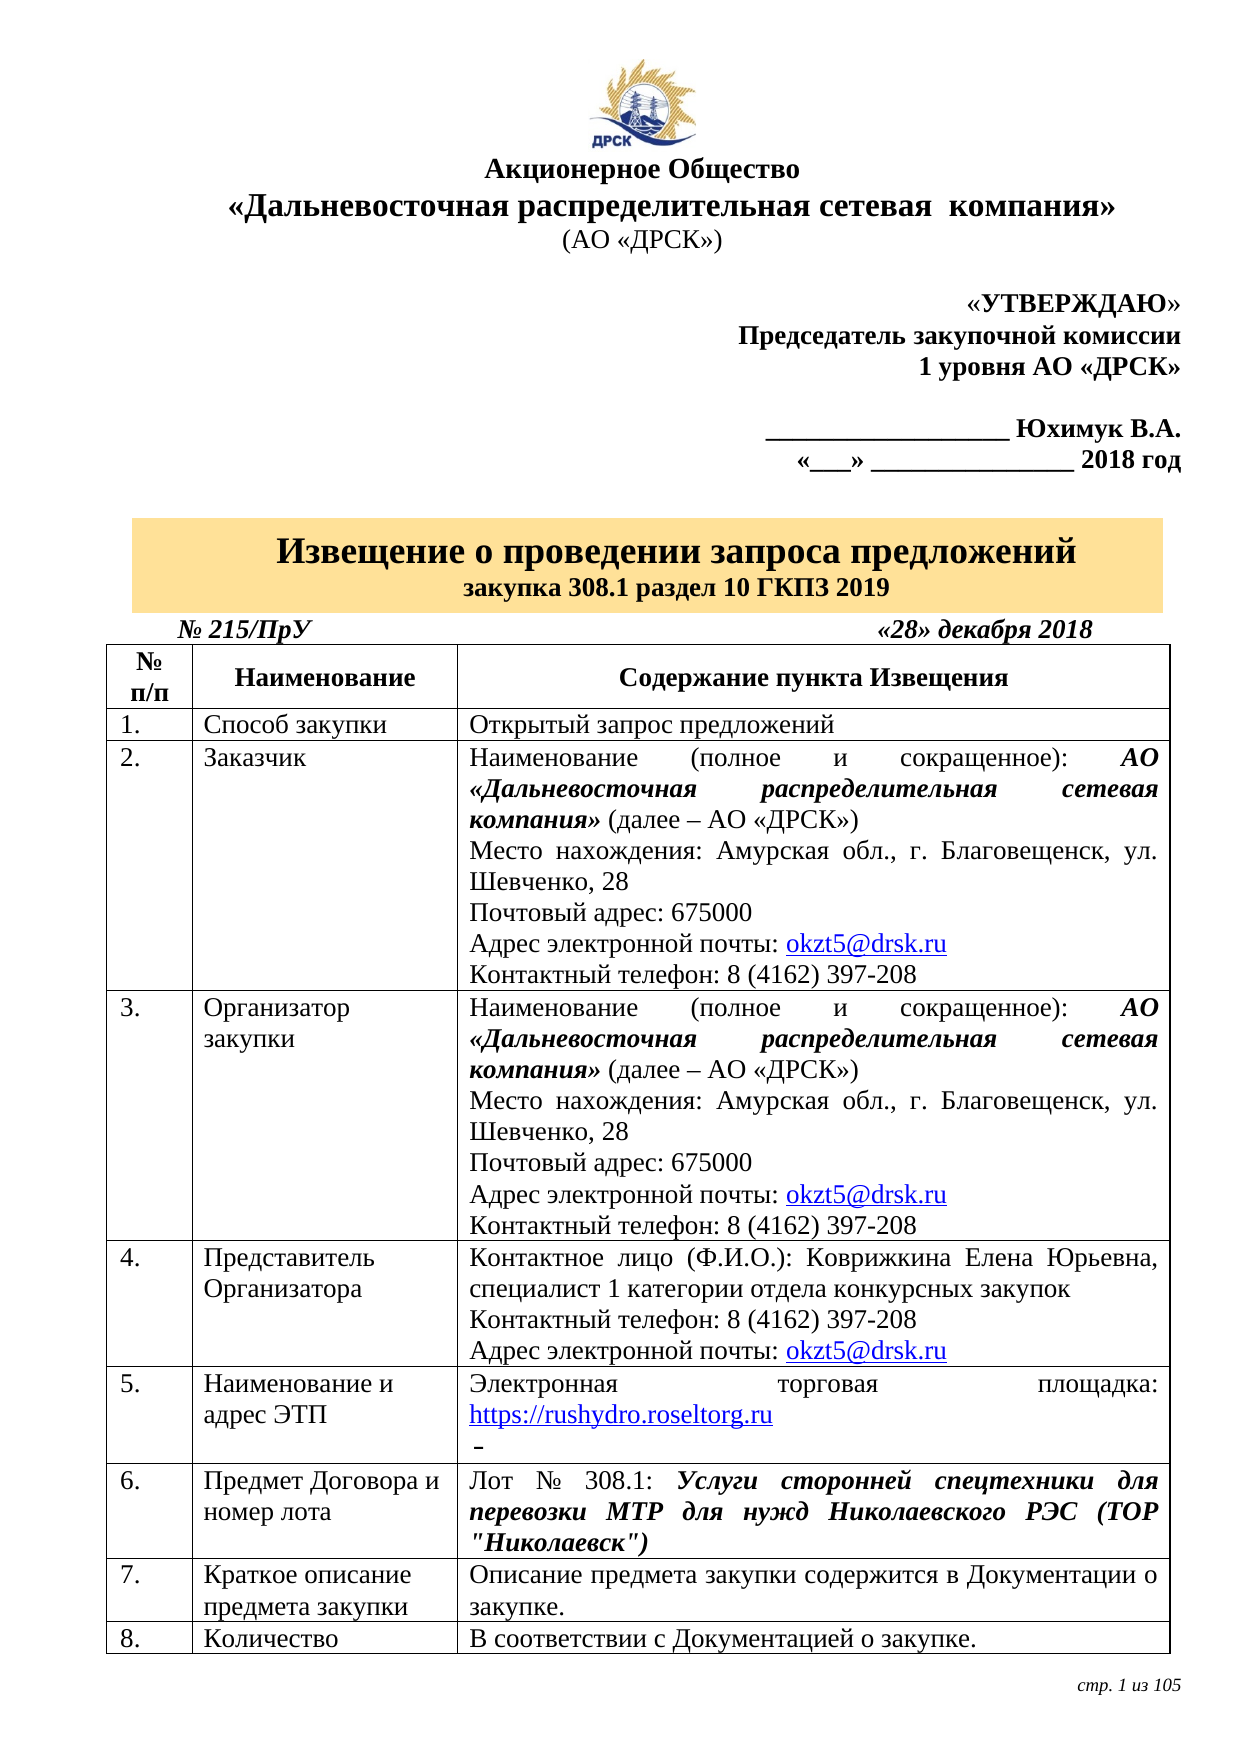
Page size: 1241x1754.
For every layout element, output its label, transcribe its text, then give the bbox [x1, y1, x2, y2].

table_cell Открытый запрос предложений [458, 709, 1169, 739]
table_cell [107, 741, 192, 990]
table_header Наименование [193, 645, 457, 707]
table_cell Наименование (полное и сокращенное): АО «Дальневосточная распределительная сетевая компания» (далее – АО «ДРСК») Место нахождения: Амурская обл., г. Благовещенск, ул. Шевченко, 28 Почтовый адрес: 675000 Адрес электронной почты: okzt5@drsk.ru Контактный телефон: 8 (4162) 397-208 [458, 991, 1169, 1240]
text Акционерное Общество [118, 151, 1166, 185]
table_cell [107, 1241, 192, 1366]
table_cell Заказчик [193, 741, 457, 990]
table_cell [107, 991, 192, 1240]
text 1 уровня АО «ДРСК» [575, 350, 1181, 381]
table_cell Представитель Организатора [193, 1241, 457, 1366]
text (АО «ДРСК») [118, 223, 1166, 254]
table_header Содержание пункта Извещения [458, 645, 1169, 707]
table_header № п/п [107, 645, 192, 707]
text Председатель закупочной комиссии [575, 319, 1181, 350]
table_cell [193, 1622, 457, 1653]
table_cell Предмет Договора и номер лота [193, 1464, 457, 1557]
table_cell [107, 1464, 192, 1557]
table_cell Организатор закупки [193, 991, 457, 1240]
text «УТВЕРЖДАЮ» [604, 285, 1181, 319]
table_cell Описание предмета закупки содержится в Документации о закупке. [458, 1559, 1169, 1621]
table_cell Краткое описание предмета закупки [193, 1559, 457, 1621]
table_header «28» декабря 2018 [605, 613, 1104, 644]
table_cell Способ закупки [193, 709, 457, 739]
table_header Извещение о проведении запроса предложений закупка 308.1 раздел 10 ГКПЗ 2019 [132, 518, 1163, 613]
text «___» _______________ 2018 год [118, 443, 1181, 475]
text «Дальневосточная распределительная сетевая компания» [118, 185, 1166, 223]
table_cell [107, 1559, 192, 1621]
table_cell Наименование и адрес ЭТП [193, 1367, 457, 1463]
table_header № 215/ПрУ [107, 613, 605, 644]
table_cell [107, 1367, 192, 1463]
text __________________ Юхимук В.А. [575, 412, 1181, 443]
table_cell [107, 709, 192, 739]
table_cell Наименование (полное и сокращенное): АО «Дальневосточная распределительная сетевая компания» (далее – АО «ДРСК») Место нахождения: Амурская обл., г. Благовещенск, ул. Шевченко, 28 Почтовый адрес: 675000 Адрес электронной почты: okzt5@drsk.ru Контактный телефон: 8 (4162) 397-208 [458, 741, 1169, 990]
table_cell Контактное лицо (Ф.И.О.): Коврижкина Елена Юрьевна, специалист 1 категории отдела конкурсных закупок Контактный телефон: 8 (4162) 397-208 Адрес электронной почты: okzt5@drsk.ru [458, 1241, 1169, 1366]
table_cell Электронная торговая площадка: https://rushydro.roseltorg.ru [458, 1367, 1169, 1463]
table_cell Лот № 308.1: Услуги сторонней спецтехники для перевозки МТР для нужд Николаевского РЭС (ТОР "Николаевск") [458, 1464, 1169, 1557]
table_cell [458, 1622, 1169, 1653]
picture [588, 59, 697, 152]
table_cell [107, 1622, 192, 1653]
